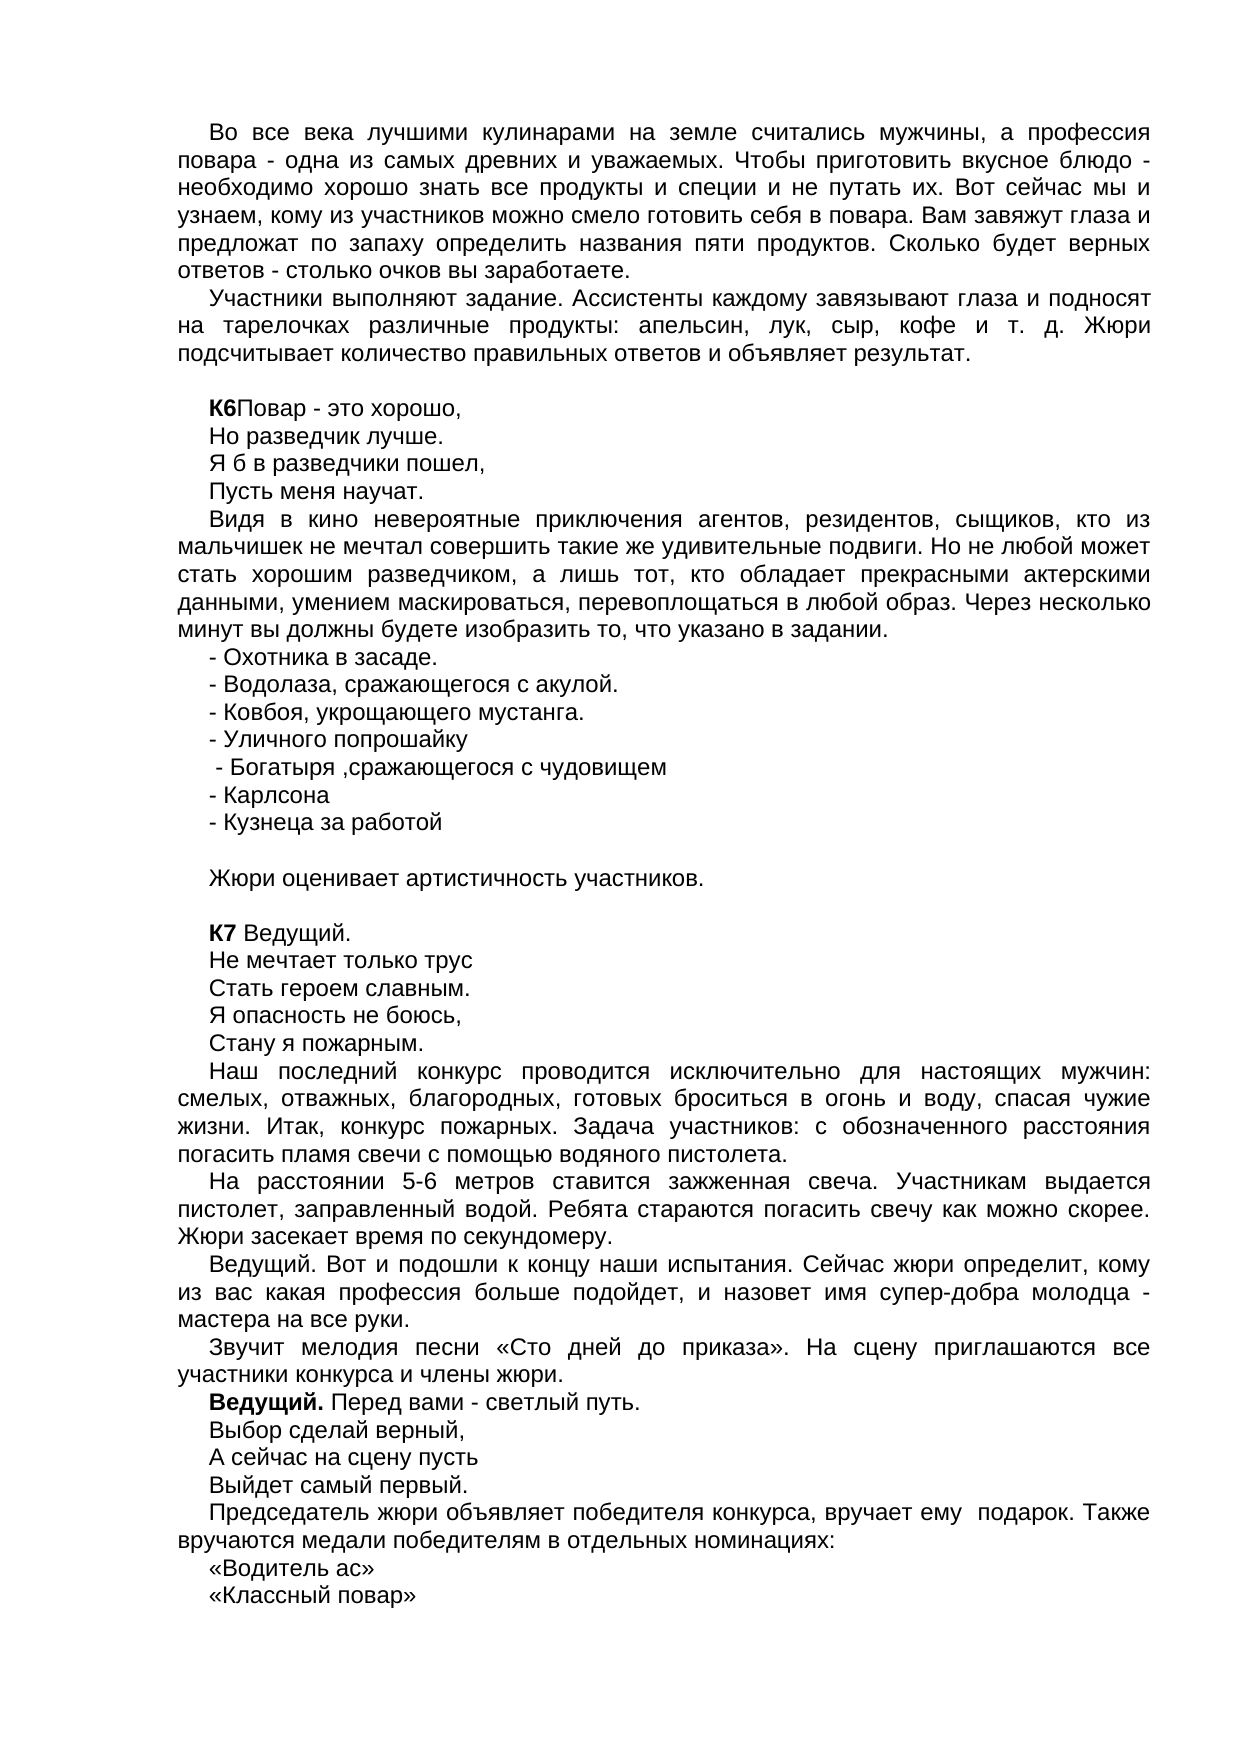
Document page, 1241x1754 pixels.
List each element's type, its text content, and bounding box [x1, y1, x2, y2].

text Стать героем славным. [177, 974, 1152, 1001]
text Выйдет самый первый. [177, 1471, 1152, 1498]
text Выбор сделай верный, [177, 1416, 1152, 1443]
text - Водолаза, сражающегося с акулой. [177, 670, 1152, 698]
text - Ковбоя, укрощающего мустанга. [177, 698, 1152, 725]
text На расстоянии 5-6 метров ставится зажженная свеча. Участникам выдается пистолет, заправленный водой. Ребята стараются погасить свечу как можно скорее. Жюри засекает время по секундомеру. [177, 1167, 1152, 1250]
text К7 Ведущий. [177, 919, 1152, 946]
text Видя в кино невероятные приключения агентов, резидентов, сыщиков, кто из мальчишек не мечтал совершить такие же удивительные подвиги. Но не любой может стать хорошим разведчиком, а лишь тот, кто обладает прекрасными актерскими данными, умением маскироваться, перевоплощаться в любой образ. Через несколько минут вы должны будете изобразить то, что указано в задании. [177, 504, 1152, 643]
text - Кузнеца за работой [177, 808, 1152, 836]
text Участники выполняют задание. Ассистенты каждому завязывают глаза и подносят на тарелочках различные продукты: апельсин, лук, сыр, кофе и т. д. Жюри подсчитывает количество правильных ответов и объявляет результат. [177, 284, 1152, 367]
text - Охотника в засаде. [177, 643, 1152, 670]
text - Уличного попрошайку [177, 725, 1152, 753]
text Я опасность не боюсь, [177, 1001, 1152, 1029]
text - Карлсона [177, 781, 1152, 808]
text Пусть меня научат. [177, 477, 1152, 504]
text Звучит мелодия песни «Сто дней до приказа». На сцену приглашаются все участники конкурса и члены жюри. [177, 1333, 1152, 1388]
text - Богатыря ,сражающегося с чудовищем [177, 753, 1152, 781]
text Я б в разведчики пошел, [177, 449, 1152, 477]
text Ведущий. Перед вами - светлый путь. [177, 1388, 1152, 1416]
text А сейчас на сцену пусть [177, 1443, 1152, 1471]
text «Классный повар» [177, 1581, 1152, 1609]
text «Водитель ас» [177, 1553, 1152, 1581]
text Во все века лучшими кулинарами на земле считались мужчины, а профессия повара - одна из самых древних и уважаемых. Чтобы приготовить вкусное блюдо - необходимо хорошо знать все продукты и специи и не путать их. Вот сейчас мы и узнаем, кому из участников можно смело готовить себя в повара. Вам завяжут глаза и предложат по запаху определить названия пяти продуктов. Сколько будет верных ответов - столько очков вы заработаете. [177, 118, 1152, 284]
text Председатель жюри объявляет победителя конкурса, вручает ему подарок. Также вручаются медали победителям в отдельных номинациях: [177, 1498, 1152, 1553]
text Не мечтает только трус [177, 946, 1152, 974]
text Стану я пожарным. [177, 1029, 1152, 1057]
text Но разведчик лучше. [177, 422, 1152, 449]
text Жюри оценивает артистичность участников. [177, 863, 1152, 891]
text К6Повар - это хорошо, [177, 394, 1152, 422]
text Ведущий. Вот и подошли к концу наши испытания. Сейчас жюри определит, кому из вас какая профессия больше подойдет, и назовет имя супер-добра молодца - мастера на все руки. [177, 1250, 1152, 1333]
text Наш последний конкурс проводится исключительно для настоящих мужчин: смелых, отважных, благородных, готовых броситься в огонь и воду, спасая чужие жизни. Итак, конкурс пожарных. Задача участников: с обозначенного расстояния погасить пламя свечи с помощью водяного пистолета. [177, 1057, 1152, 1167]
